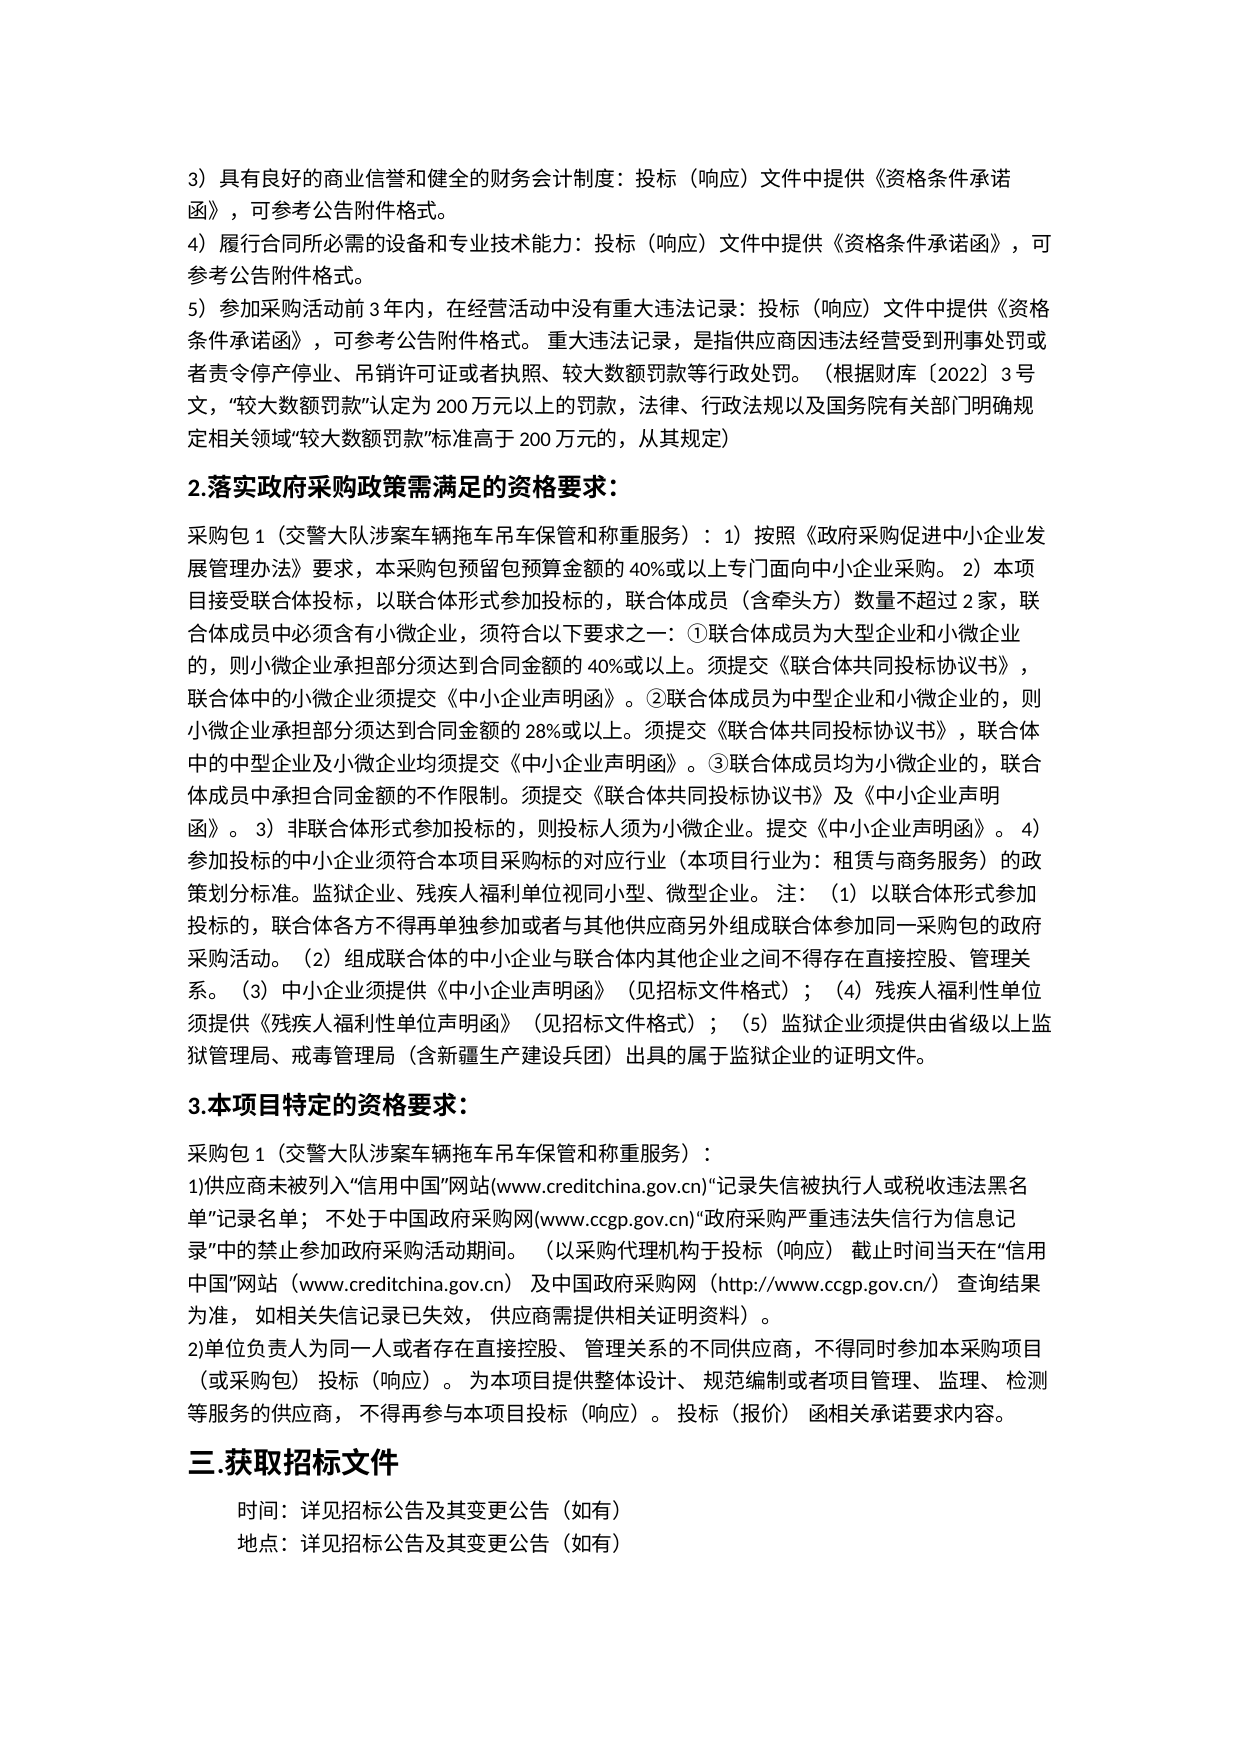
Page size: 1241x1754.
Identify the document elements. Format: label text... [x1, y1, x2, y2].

text 时间：详见招标公告及其变更公告（如有） [187, 1494, 1053, 1527]
text 3）具有良好的商业信誉和健全的财务会计制度：投标（响应）文件中提供《资格条件承诺函》，可参考公告附件格式。 [187, 162, 1053, 227]
text 5）参加采购活动前3年内，在经营活动中没有重大违法记录：投标（响应）文件中提供《资格条件承诺函》，可参考公告附件格式。 重大违法记录，是指供应商因违法经营受到刑事处罚或者责令停产停业、吊销许可证或者执照、较大数额罚款等行政处罚。（根据财库〔2022〕3号文，“较大数额罚款”认定为200万元以上的罚款，法律、行政法规以及国务院有关部门明确规定相关领域“较大数额罚款”标准高于200万元的，从其规定） [187, 292, 1053, 454]
text 1)供应商未被列入“信用中国”网站(www.creditchina.gov.cn)“记录失信被执行人或税收违法黑名单”记录名单； 不处于中国政府采购网(www.ccgp.gov.cn)“政府采购严重违法失信行为信息记录”中的禁止参加政府采购活动期间。 （以采购代理机构于投标（响应） 截止时间当天在“信用中国”网站（www.creditchina.gov.cn） 及中国政府采购网（http://www.ccgp.gov.cn/） 查询结果为准， 如相关失信记录已失效， 供应商需提供相关证明资料）。 [187, 1169, 1053, 1332]
text 2)单位负责人为同一人或者存在直接控股、 管理关系的不同供应商，不得同时参加本采购项目（或采购包） 投标（响应）。 为本项目提供整体设计、 规范编制或者项目管理、 监理、 检测等服务的供应商， 不得再参与本项目投标（响应）。 投标（报价） 函相关承诺要求内容。 [187, 1332, 1053, 1429]
text 4）履行合同所必需的设备和专业技术能力：投标（响应）文件中提供《资格条件承诺函》，可参考公告附件格式。 [187, 227, 1053, 292]
text 2.落实政府采购政策需满足的资格要求： [187, 454, 1053, 519]
text 采购包1（交警大队涉案车辆拖车吊车保管和称重服务）： [187, 1137, 1053, 1169]
text 采购包1（交警大队涉案车辆拖车吊车保管和称重服务）：1）按照《政府采购促进中小企业发展管理办法》要求，本采购包预留包预算金额的40%或以上专门面向中小企业采购。 2）本项目接受联合体投标，以联合体形式参加投标的，联合体成员（含牵头方）数量不超过2家，联合体成员中必须含有小微企业，须符合以下要求之一：①联合体成员为大型企业和小微企业的，则小微企业承担部分须达到合同金额的40%或以上。须提交《联合体共同投标协议书》，联合体中的小微企业须提交《中小企业声明函》。②联合体成员为中型企业和小微企业的，则小微企业承担部分须达到合同金额的28%或以上。须提交《联合体共同投标协议书》，联合体中的中型企业及小微企业均须提交《中小企业声明函》。③联合体成员均为小微企业的，联合体成员中承担合同金额的不作限制。须提交《联合体共同投标协议书》及《中小企业声明函》。 3）非联合体形式参加投标的，则投标人须为小微企业。提交《中小企业声明函》。 4）参加投标的中小企业须符合本项目采购标的对应行业（本项目行业为：租赁与商务服务）的政策划分标准。监狱企业、残疾人福利单位视同小型、微型企业。 注：（1）以联合体形式参加投标的，联合体各方不得再单独参加或者与其他供应商另外组成联合体参加同一采购包的政府采购活动。（2）组成联合体的中小企业与联合体内其他企业之间不得存在直接控股、管理关系。（3）中小企业须提供《中小企业声明函》（见招标文件格式）；（4）残疾人福利性单位须提供《残疾人福利性单位声明函》（见招标文件格式）；（5）监狱企业须提供由省级以上监狱管理局、戒毒管理局（含新疆生产建设兵团）出具的属于监狱企业的证明文件。 [187, 519, 1053, 1072]
text 3.本项目特定的资格要求： [187, 1072, 1053, 1137]
text 三.获取招标文件 [187, 1429, 1053, 1494]
text 地点：详见招标公告及其变更公告（如有） [187, 1527, 1053, 1559]
